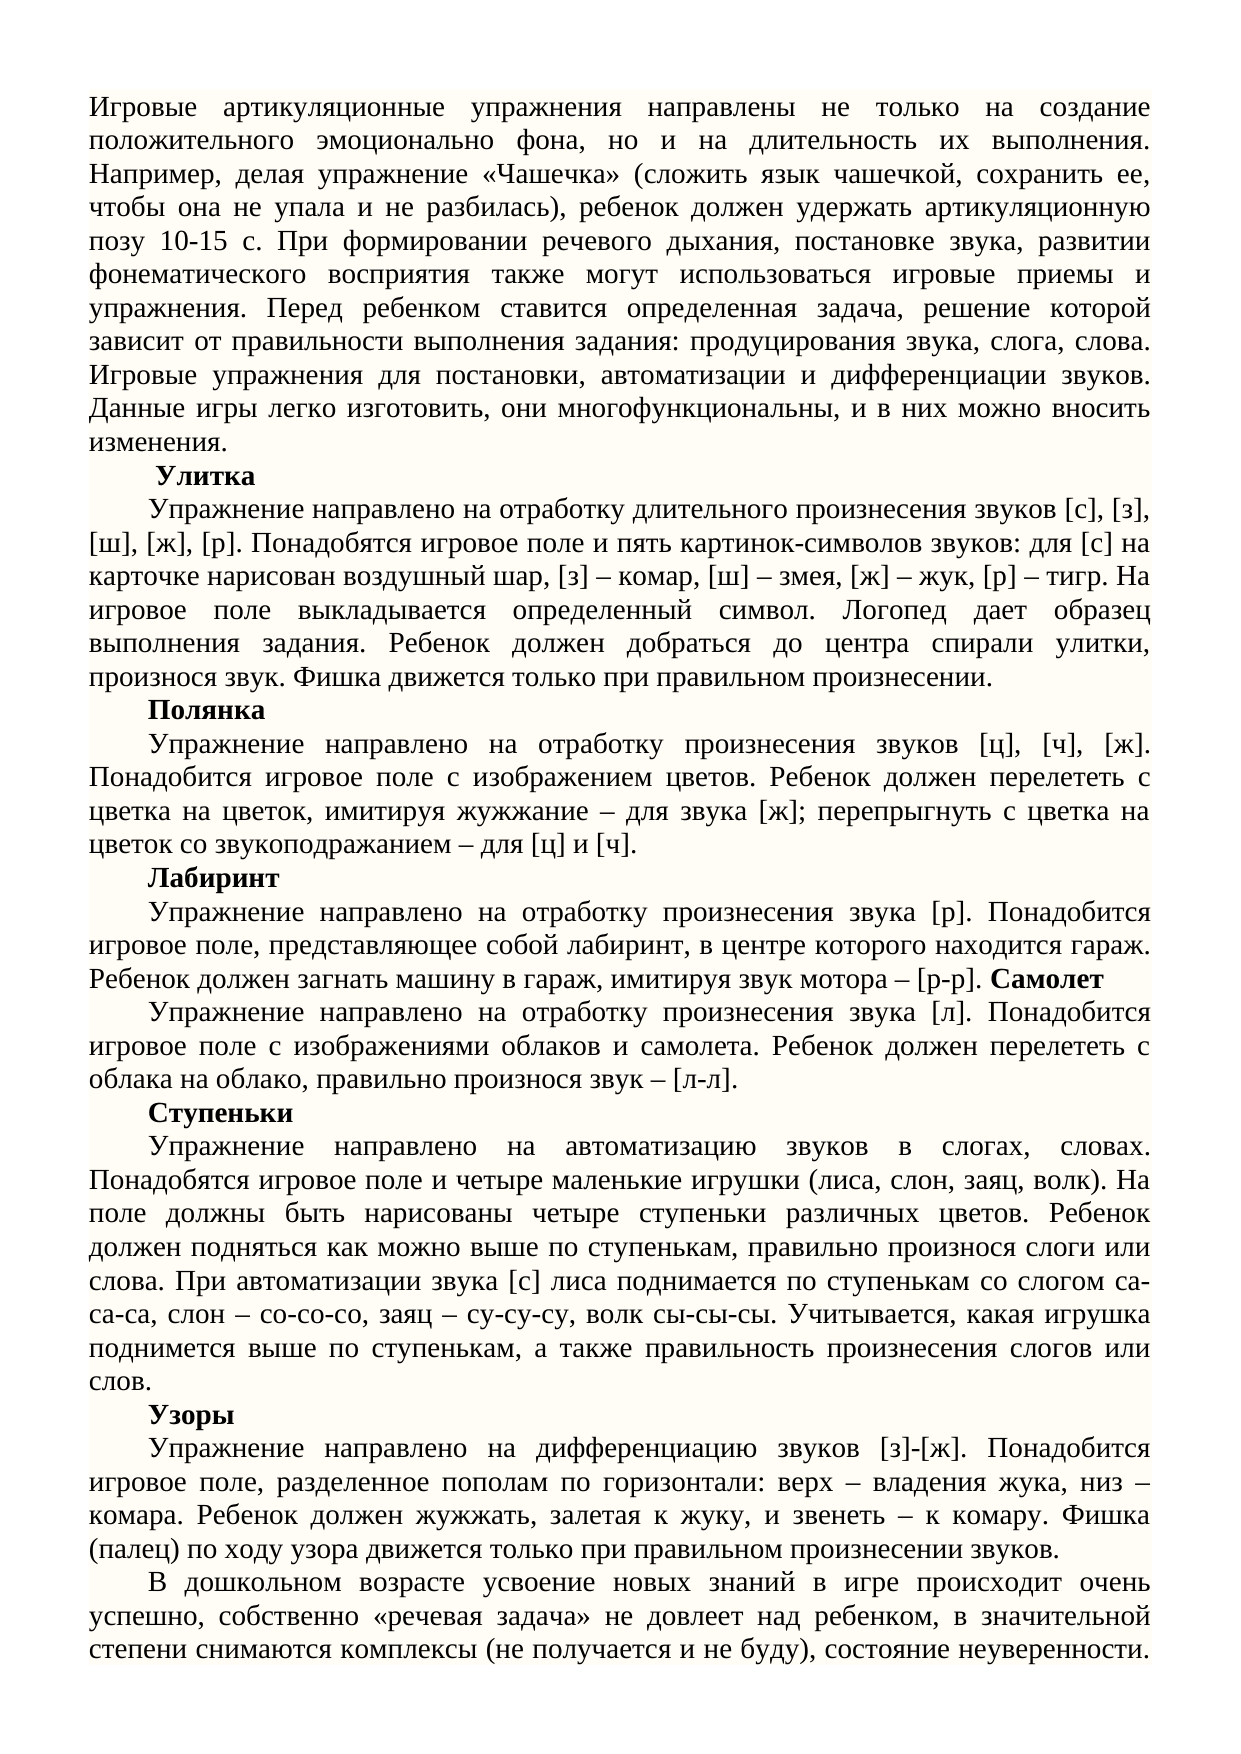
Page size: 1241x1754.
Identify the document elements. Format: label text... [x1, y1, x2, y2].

text Лабиринт [89, 860, 1152, 894]
text Упражнение направлено на дифференциацию звуков [з]-[ж]. Понадобится игровое поле, разделенное пополам по горизонтали: верх – владения жука, низ – комара. Ребенок должен жужжать, залетая к жуку, и звенеть – к комару. Фишка (палец) по ходу узора движется только при правильном произнесении звуков. [89, 1430, 1152, 1564]
text Упражнение направлено на отработку длительного произнесения звуков [с], [з], [ш], [ж], [р]. Понадобятся игровое поле и пять картинок-символов звуков: для [с] на карточке нарисован воздушный шар, [з] – комар, [ш] – змея, [ж] – жук, [р] – тигр. На игровое поле выкладывается определенный символ. Логопед дает образец выполнения задания. Ребенок должен добраться до центра спирали улитки, произнося звук. Фишка движется только при правильном произнесении. [89, 491, 1152, 692]
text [89, 89, 1152, 458]
text Улитка [89, 458, 1152, 491]
text Упражнение направлено на отработку произнесения звука [л]. Понадобится игровое поле с изображениями облаков и самолета. Ребенок должен перелететь с облака на облако, правильно произнося звук – [л-л]. [89, 994, 1152, 1095]
text Упражнение направлено на автоматизацию звуков в слогах, словах. Понадобятся игровое поле и четыре маленькие игрушки (лиса, слон, заяц, волк). На поле должны быть нарисованы четыре ступеньки различных цветов. Ребенок должен подняться как можно выше по ступенькам, правильно произнося слоги или слова. При автоматизации звука [с] лиса поднимается по ступенькам со слогом са-са-са, слон – со-со-со, заяц – су-су-су, волк сы-сы-сы. Учитывается, какая игрушка поднимется выше по ступенькам, а также правильность произнесения слогов или слов. [89, 1128, 1152, 1397]
text Ступеньки [89, 1095, 1152, 1128]
text Узоры [89, 1397, 1152, 1430]
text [89, 1564, 1152, 1665]
text Упражнение направлено на отработку произнесения звуков [ц], [ч], [ж]. Понадобится игровое поле с изображением цветов. Ребенок должен перелететь с цветка на цветок, имитируя жужжание – для звука [ж]; перепрыгнуть с цветка на цветок со звукоподражанием – для [ц] и [ч]. [89, 726, 1152, 860]
text Полянка [89, 692, 1152, 726]
text Упражнение направлено на отработку произнесения звука [р]. Понадобится игровое поле, представляющее собой лабиринт, в центре которого находится гараж. Ребенок должен загнать машину в гараж, имитируя звук мотора – [р-р]. Самолет [89, 894, 1152, 994]
